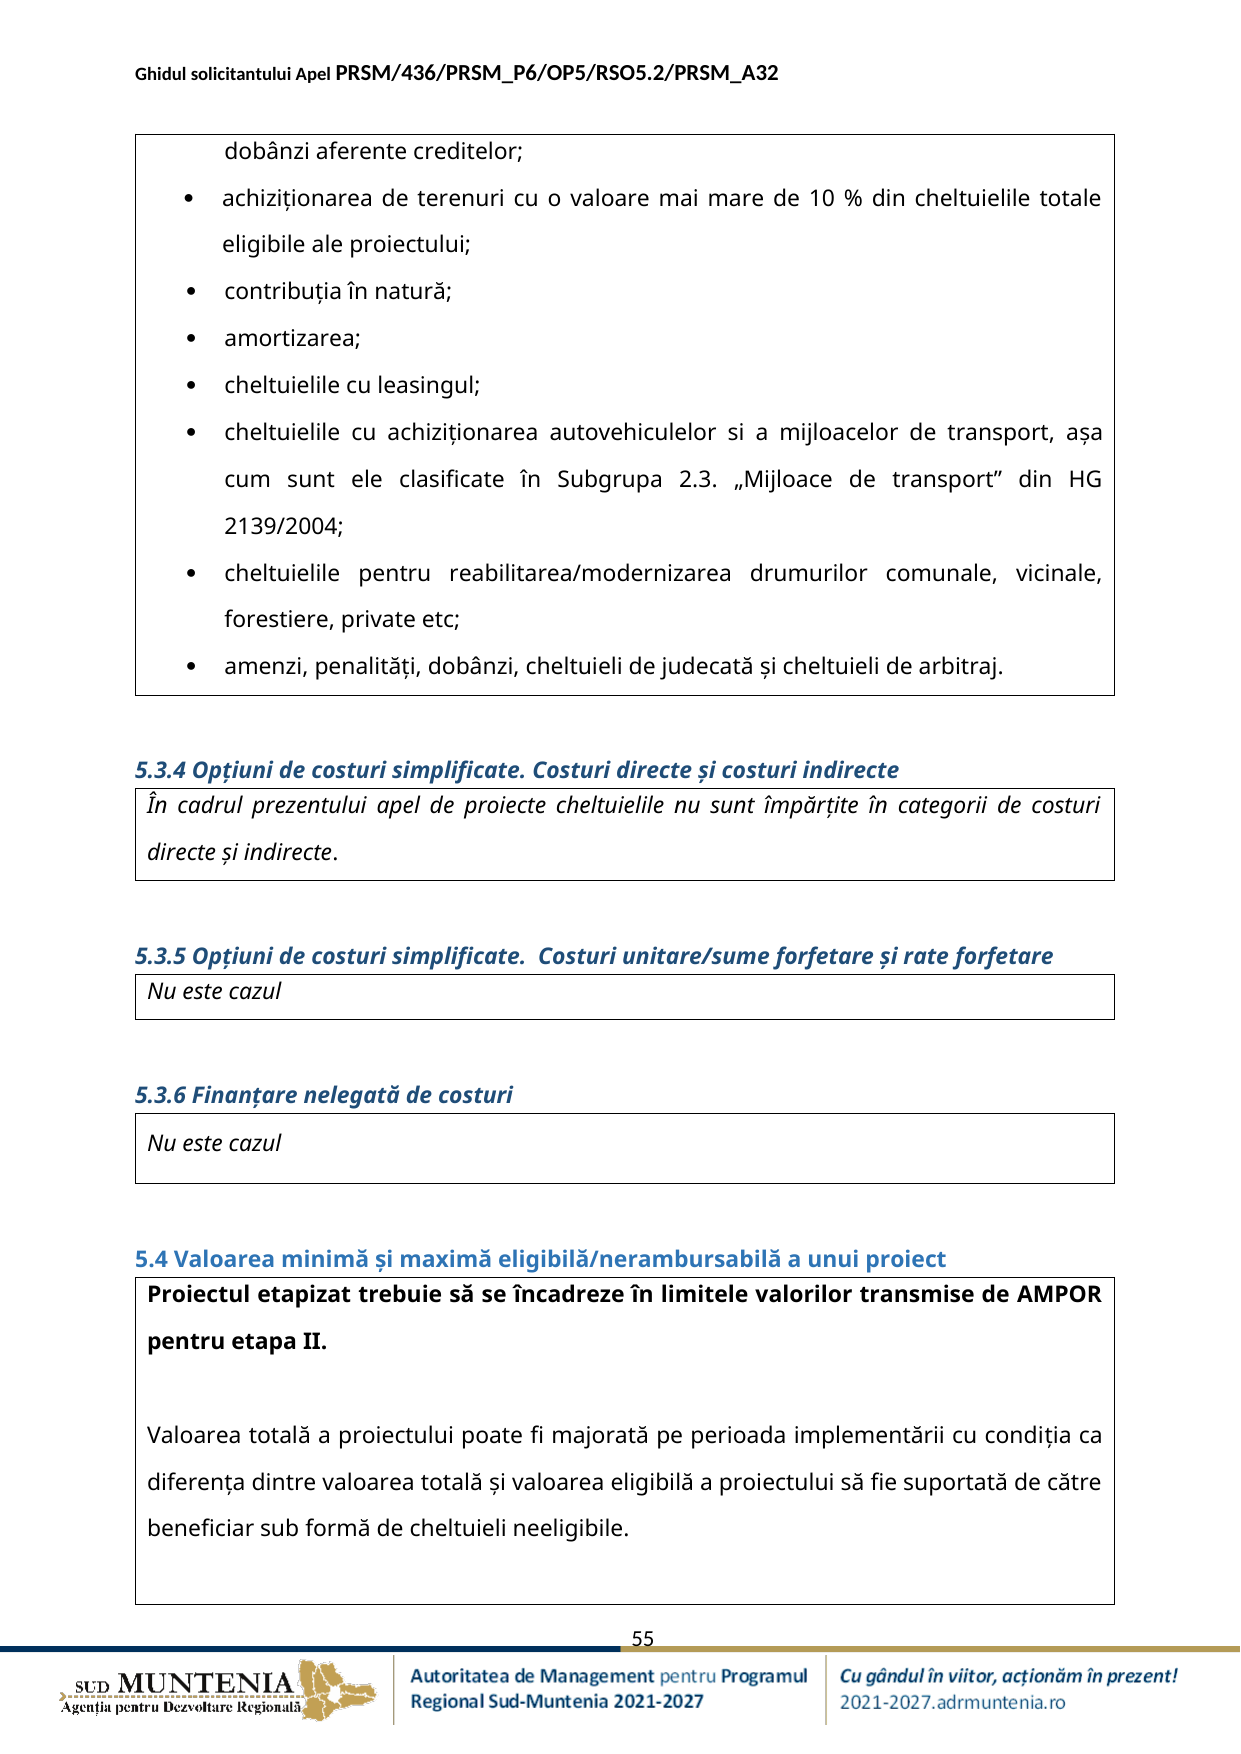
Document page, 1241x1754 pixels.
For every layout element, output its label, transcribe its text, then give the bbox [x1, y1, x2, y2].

subtitle 5.4 Valoarea minimă și maximă eligibilă/nerambursabilă a unui proiect [135, 1243, 1150, 1274]
subtitle 5.3.4 Opțiuni de costuri simplificate. Costuri directe și costuri indirecte [135, 754, 1150, 786]
picture [0, 1646, 1241, 1726]
subtitle 5.3.5 Opțiuni de costuri simplificate. Costuri unitare/sume forfetare și rate forfetare [135, 940, 1150, 971]
table_header Nu este cazul [136, 1114, 1114, 1183]
table_header În cadrul prezentului apel de proiecte cheltuielile nu sunt împărțite în categorii de costuri directe și indirecte. [136, 789, 1114, 880]
table_header Nu este cazul [136, 975, 1114, 1019]
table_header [136, 1278, 1114, 1603]
subtitle 5.3.6 Finanțare nelegată de costuri [135, 1079, 1150, 1110]
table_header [136, 135, 1114, 694]
